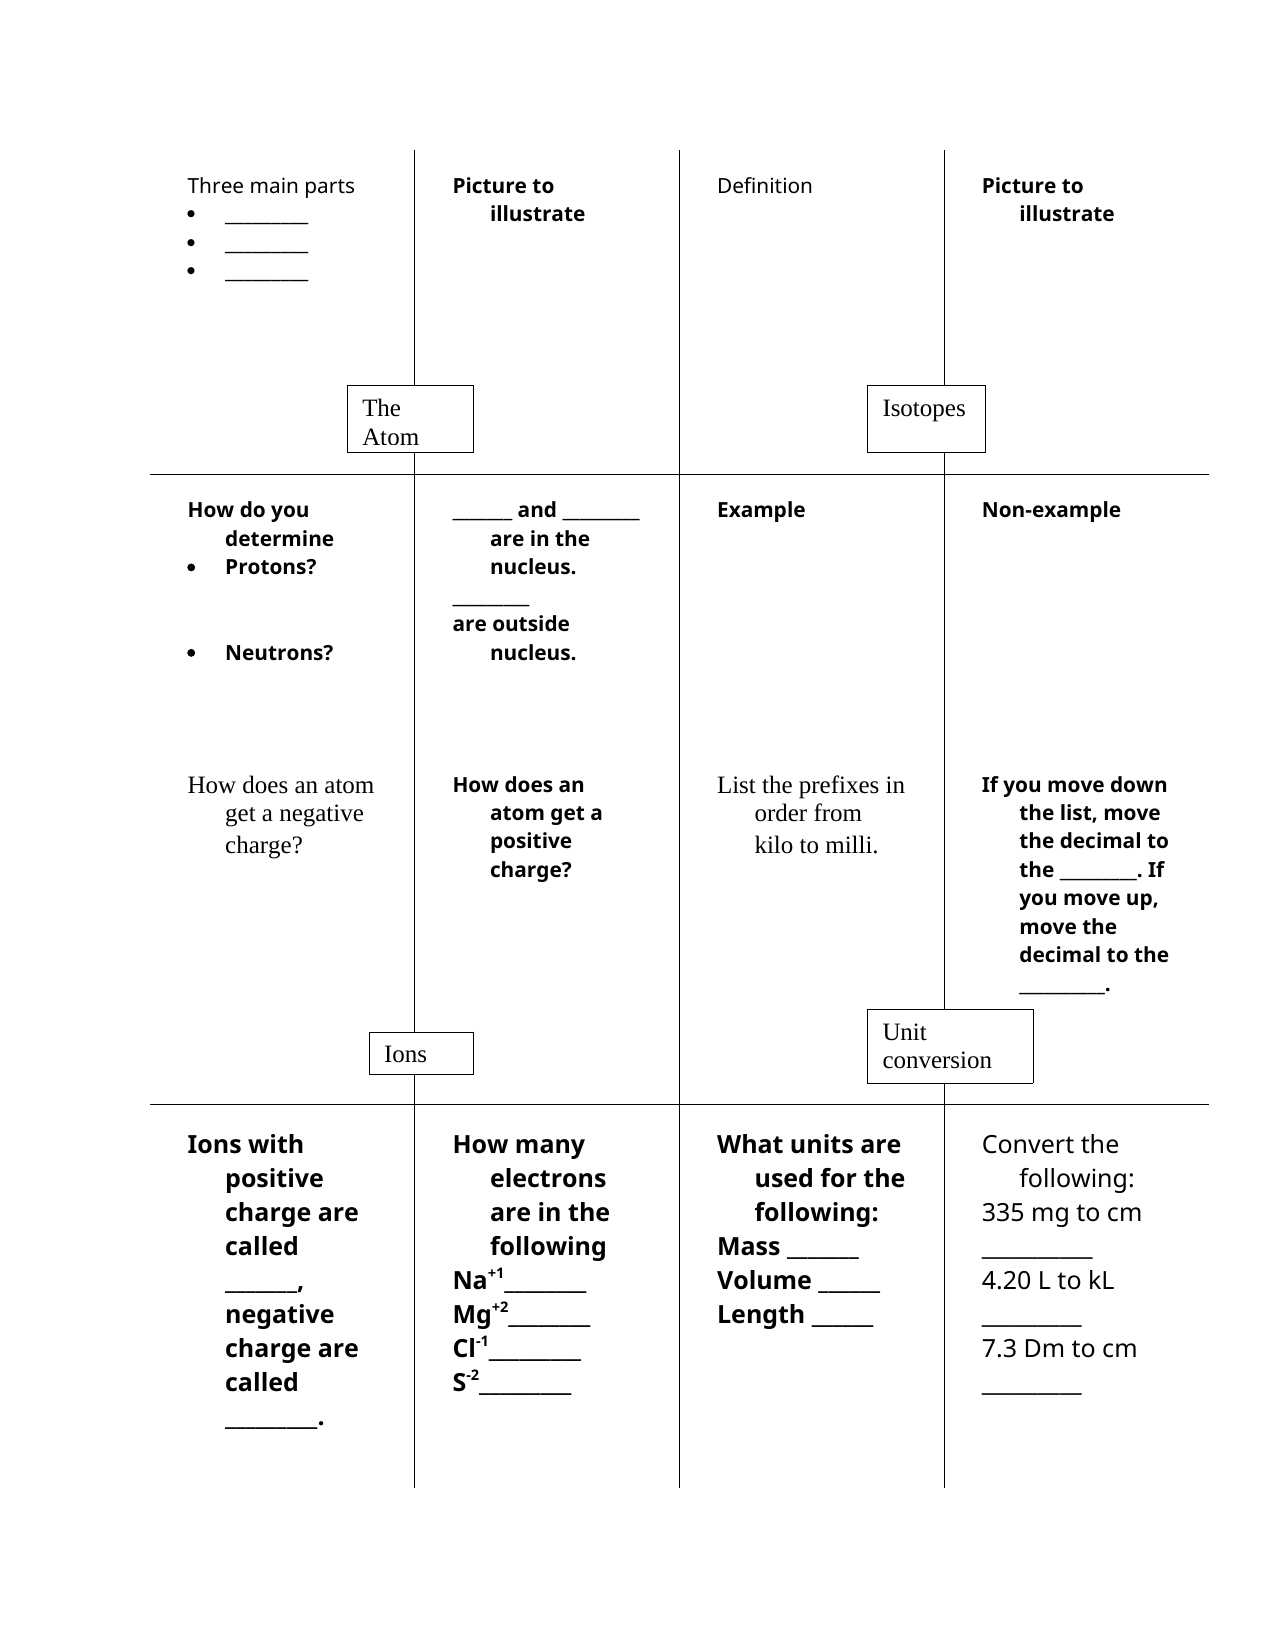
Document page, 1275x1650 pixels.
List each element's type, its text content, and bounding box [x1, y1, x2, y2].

table_header How does an atom get a negative charge? [150, 749, 414, 1104]
table_cell Example [680, 475, 944, 749]
table_header If you move down the list, move the decimal to the _________. If you move up, move the decimal to the __________. [945, 749, 1209, 1104]
table_header List the prefixes in order from kilo to milli. [680, 749, 944, 1104]
table_header Three main parts _________ _________ _________ [150, 150, 414, 473]
table_header Picture to illustrate [415, 150, 679, 473]
table_cell Non-example [945, 475, 1209, 749]
table_cell Ions with positive charge are called _______, negative charge are called _________. [150, 1105, 414, 1488]
table_cell How many electrons are in the following Na+1________ Mg+2________ Cl-1_________ S-2_________ [415, 1105, 679, 1488]
table_cell Convert the following: 335 mg to cm __________ 4.20 L to kL _________ 7.3 Dm to cm _________ [945, 1105, 1209, 1488]
table_header Definition [680, 150, 944, 473]
table_header How does an atom get a positive charge? [415, 749, 679, 1104]
table_cell _______ and _________ are in the nucleus. _________ are outside nucleus. [415, 475, 679, 749]
table_cell How do you determine Protons? Neutrons? [150, 475, 414, 749]
table_header Picture to illustrate [945, 150, 1209, 473]
table_cell What units are used for the following: Mass _______ Volume ______ Length ______ [680, 1105, 944, 1488]
